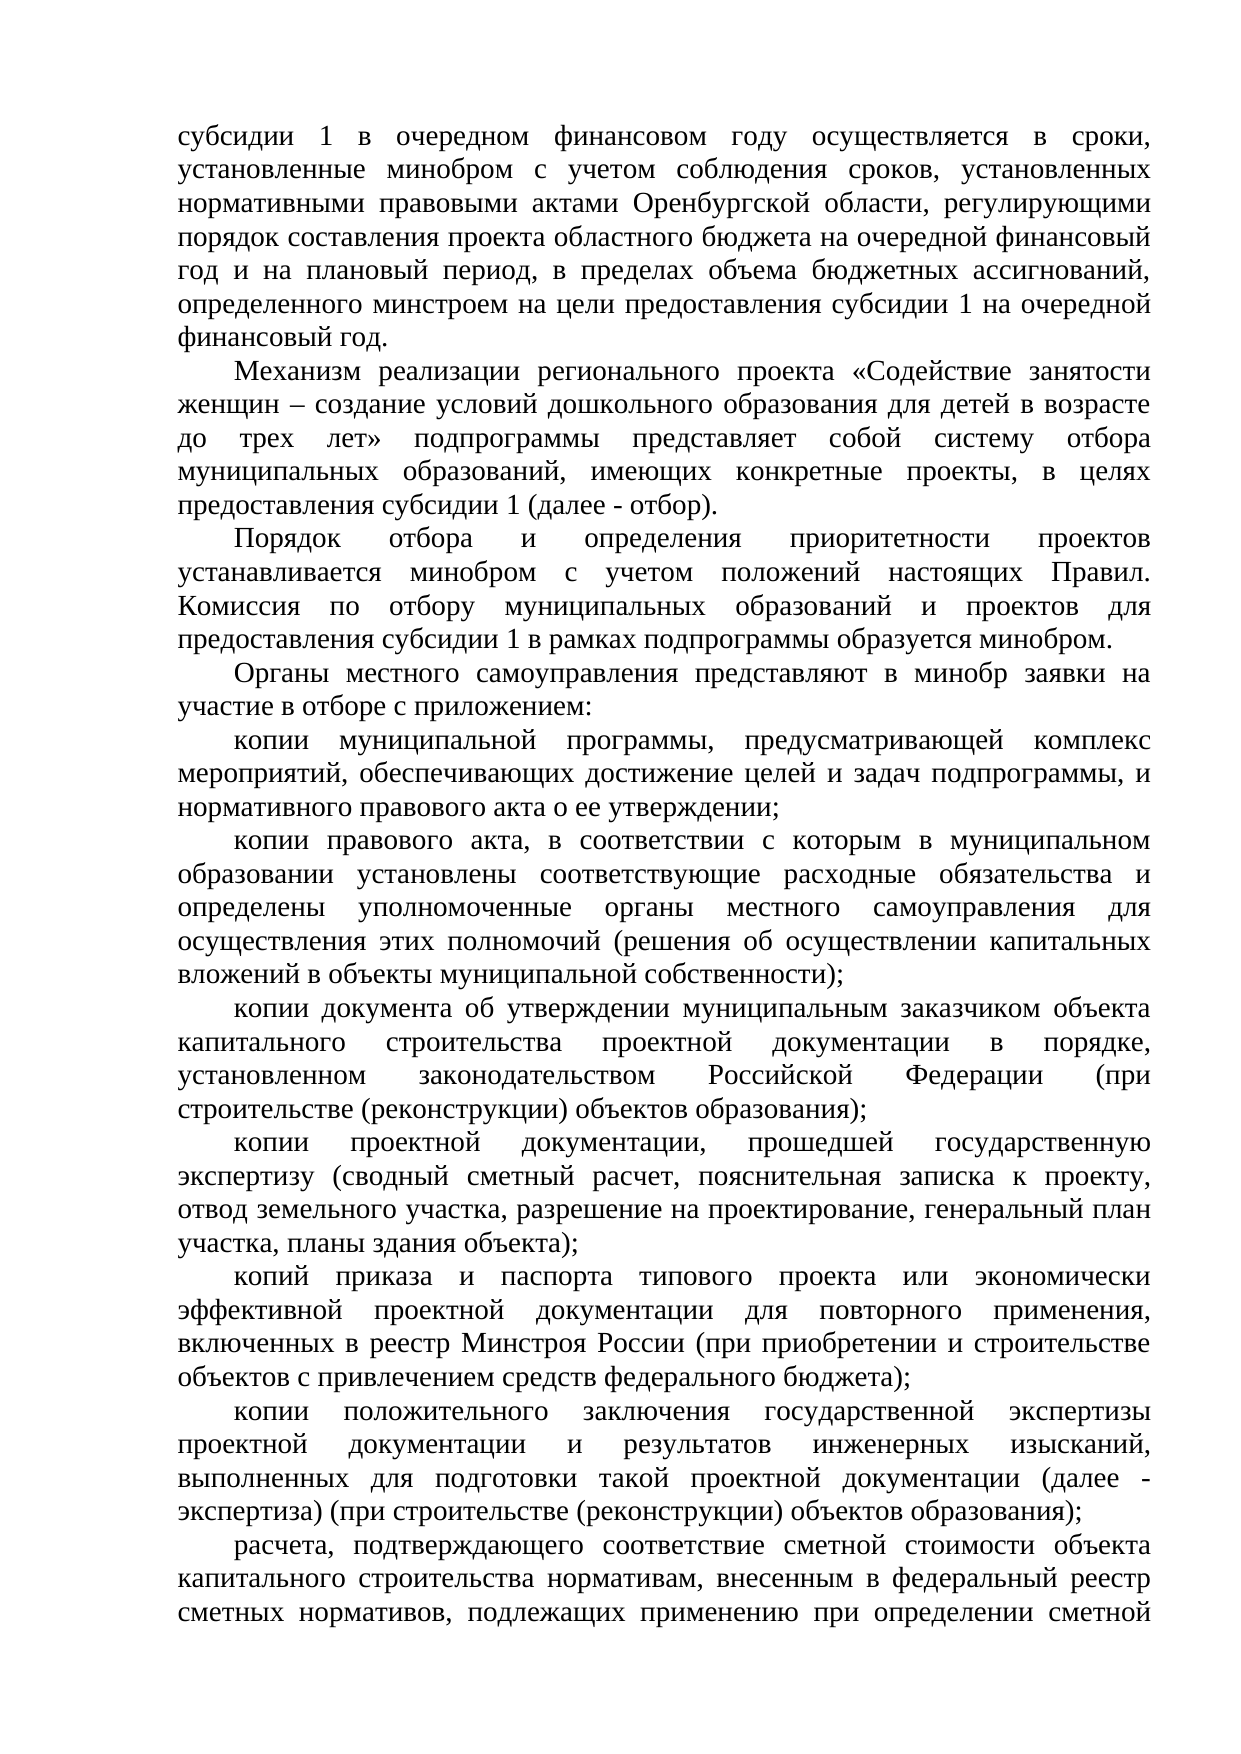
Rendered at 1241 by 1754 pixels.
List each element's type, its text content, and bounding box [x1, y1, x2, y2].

text Порядок отбора и определения приоритетности проектов устанавливается минобром с учетом положений настоящих Правил. Комиссия по отбору муниципальных образований и проектов для предоставления субсидии 1 в рамках подпрограммы образуется минобром. [177, 521, 1152, 655]
text копии положительного заключения государственной экспертизы проектной документации и результатов инженерных изысканий, выполненных для подготовки такой проектной документации (далее - экспертиза) (при строительстве (реконструкции) объектов образования); [177, 1393, 1152, 1527]
text Механизм реализации регионального проекта «Содействие занятости женщин – создание условий дошкольного образования для детей в возрасте до трех лет» подпрограммы представляет собой систему отбора муниципальных образований, имеющих конкретные проекты, в целях предоставления субсидии 1 (далее - отбор). [177, 353, 1152, 521]
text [177, 1527, 1152, 1627]
text копии правового акта, в соответствии с которым в муниципальном образовании установлены соответствующие расходные обязательства и определены уполномоченные органы местного самоуправления для осуществления этих полномочий (решения об осуществлении капитальных вложений в объекты муниципальной собственности); [177, 822, 1152, 990]
text копии муниципальной программы, предусматривающей комплекс мероприятий, обеспечивающих достижение целей и задач подпрограммы, и нормативного правового акта о ее утверждении; [177, 722, 1152, 822]
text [177, 118, 1152, 353]
text копии проектной документации, прошедшей государственную экспертизу (сводный сметный расчет, пояснительная записка к проекту, отвод земельного участка, разрешение на проектирование, генеральный план участка, планы здания объекта); [177, 1124, 1152, 1258]
text копии документа об утверждении муниципальным заказчиком объекта капитального строительства проектной документации в порядке, установленном законодательством Российской Федерации (при строительстве (реконструкции) объектов образования); [177, 990, 1152, 1124]
text Органы местного самоуправления представляют в минобр заявки на участие в отборе с приложением: [177, 655, 1152, 722]
text копий приказа и паспорта типового проекта или экономически эффективной проектной документации для повторного применения, включенных в реестр Минстроя России (при приобретении и строительстве объектов с привлечением средств федерального бюджета); [177, 1258, 1152, 1393]
